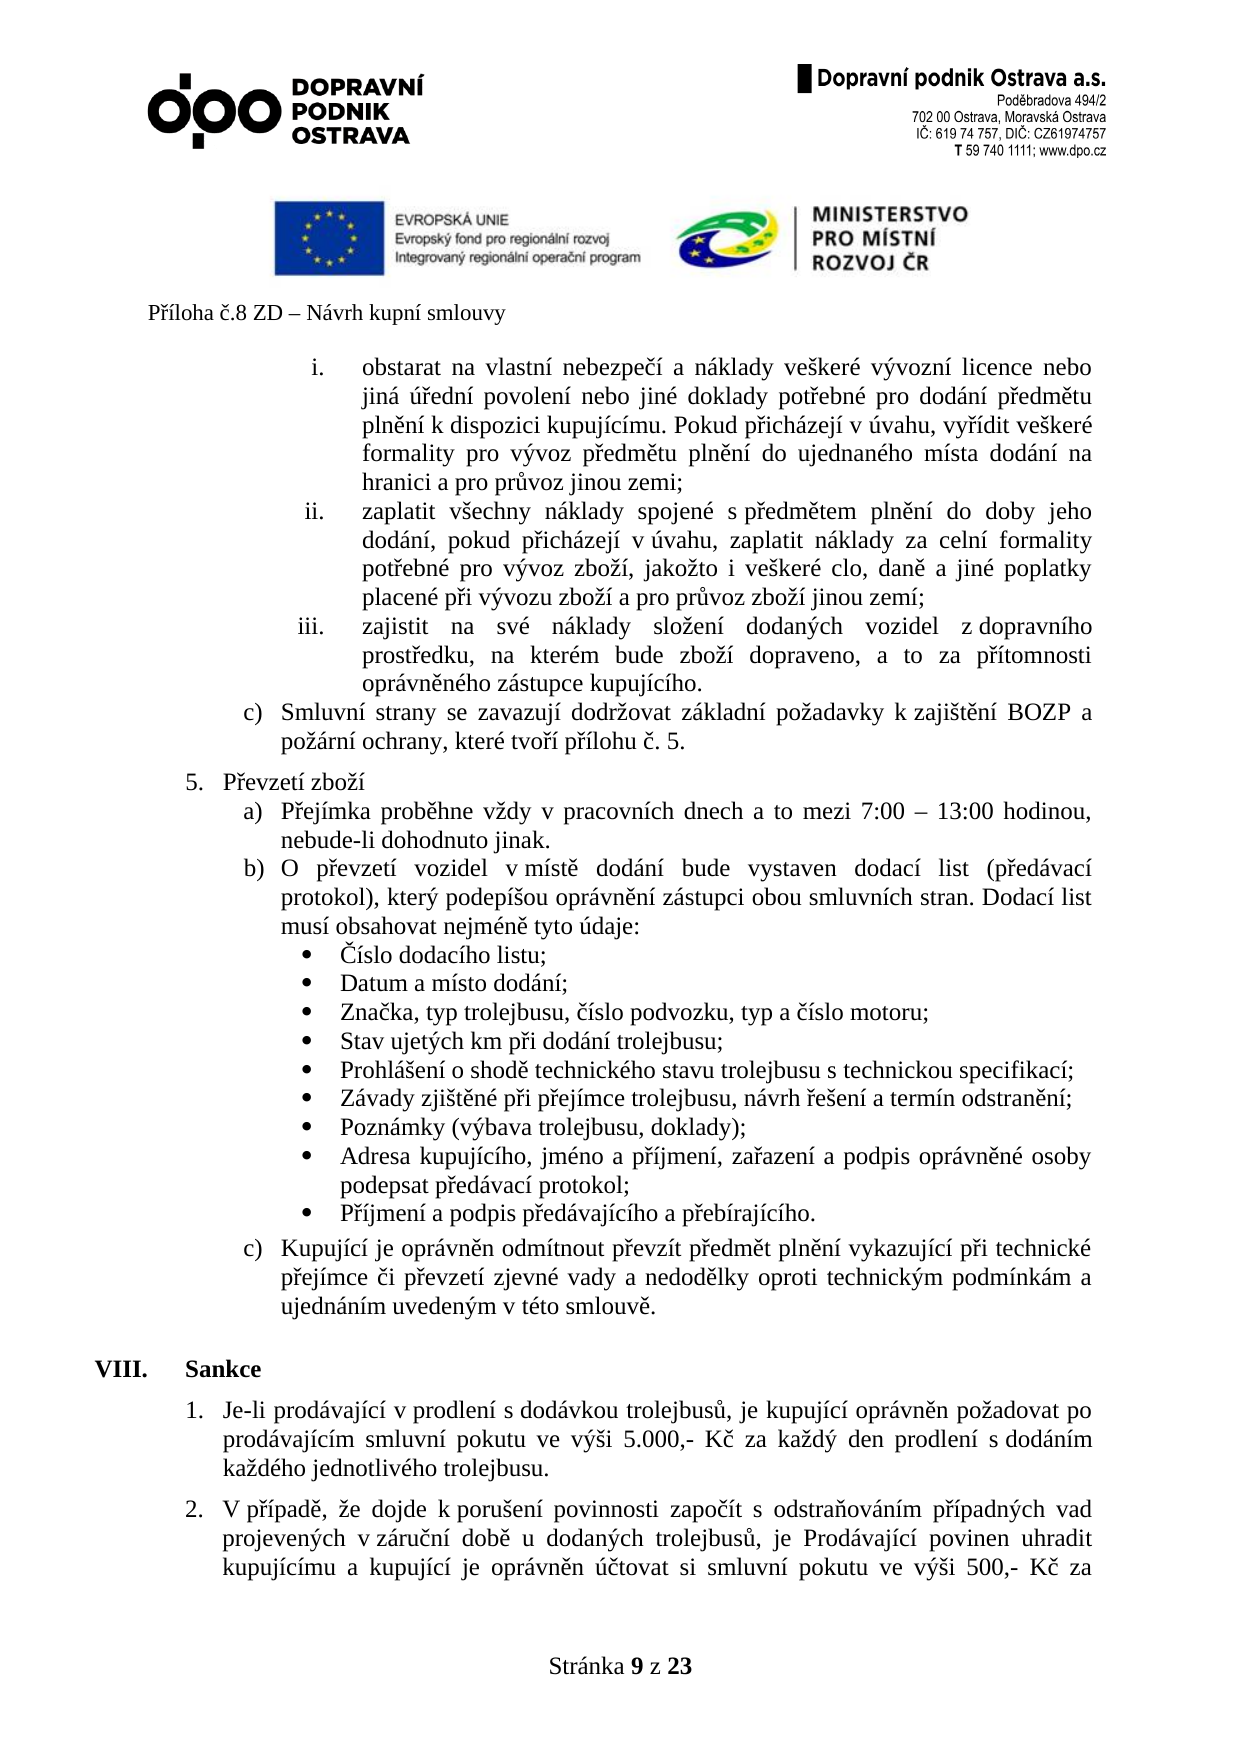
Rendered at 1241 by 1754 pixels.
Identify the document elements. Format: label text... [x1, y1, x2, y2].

list Poznámky (výbava trolejbusu, doklady); [302, 1112, 1092, 1141]
list Stav ujetých km při dodání trolejbusu; [302, 1026, 1092, 1055]
list Datum a místo dodání; [302, 968, 1092, 997]
list Prohlášení o shodě technického stavu trolejbusu s technickou specifikací; [302, 1055, 1092, 1083]
list Je-li prodávající v prodlení s dodávkou trolejbusů, je kupující oprávněn požadovat po prodávajícím smluvní pokutu ve výši 5.000,- Kč za každý den prodlení s dodáním každého jednotlivého trolejbusu. [185, 1395, 1092, 1482]
list Značka, typ trolejbusu, číslo podvozku, typ a číslo motoru; [302, 997, 1092, 1026]
list Číslo dodacího listu; [302, 940, 1092, 968]
list Převzetí zboží [185, 767, 1092, 796]
list O převzetí vozidel v místě dodání bude vystaven dodací list (předávací protokol), který podepíšou oprávnění zástupci obou smluvních stran. Dodací list musí obsahovat nejméně tyto údaje: [243, 853, 1092, 940]
picture [797, 64, 1106, 158]
list zaplatit všechny náklady spojené s předmětem plnění do doby jeho dodání, pokud přicházejí v úvahu, zaplatit náklady za celní formality potřebné pro vývoz zboží, jakožto i veškeré clo, daně a jiné poplatky placené při vývozu zboží a pro průvoz zboží jinou zemí; [324, 496, 1092, 611]
list Adresa kupujícího, jméno a příjmení, zařazení a podpis oprávněné osoby podepsat předávací protokol; [302, 1141, 1092, 1198]
list Sankce [148, 1354, 1092, 1383]
list Příjmení a podpis předávajícího a přebírajícího. [302, 1198, 1092, 1227]
list Přejímka proběhne vždy v pracovních dnech a to mezi 7:00 – 13:00 hodinou, nebude-li dohodnuto jinak. [243, 796, 1092, 853]
picture [250, 177, 990, 300]
list obstarat na vlastní nebezpečí a náklady veškeré vývozní licence nebo jiná úřední povolení nebo jiné doklady potřebné pro dodání předmětu plnění k dispozici kupujícímu. Pokud přicházejí v úvahu, vyřídit veškeré formality pro vývoz předmětu plnění do ujednaného místa dodání na hranici a pro průvoz jinou zemi; [324, 352, 1092, 496]
list zajistit na své náklady složení dodaných vozidel z dopravního prostředku, na kterém bude zboží dopraveno, a to za přítomnosti oprávněného zástupce kupujícího. [324, 611, 1092, 697]
list Smluvní strany se zavazují dodržovat základní požadavky k zajištění BOZP a požární ochrany, které tvoří přílohu č. 5. [243, 697, 1092, 755]
picture [147, 73, 425, 149]
list Závady zjištěné při přejímce trolejbusu, návrh řešení a termín odstranění; [302, 1083, 1092, 1112]
list Kupující je oprávněn odmítnout převzít předmět plnění vykazující při technické přejímce či převzetí zjevné vady a nedodělky oproti technickým podmínkám a ujednáním uvedeným v této smlouvě. [243, 1233, 1092, 1320]
